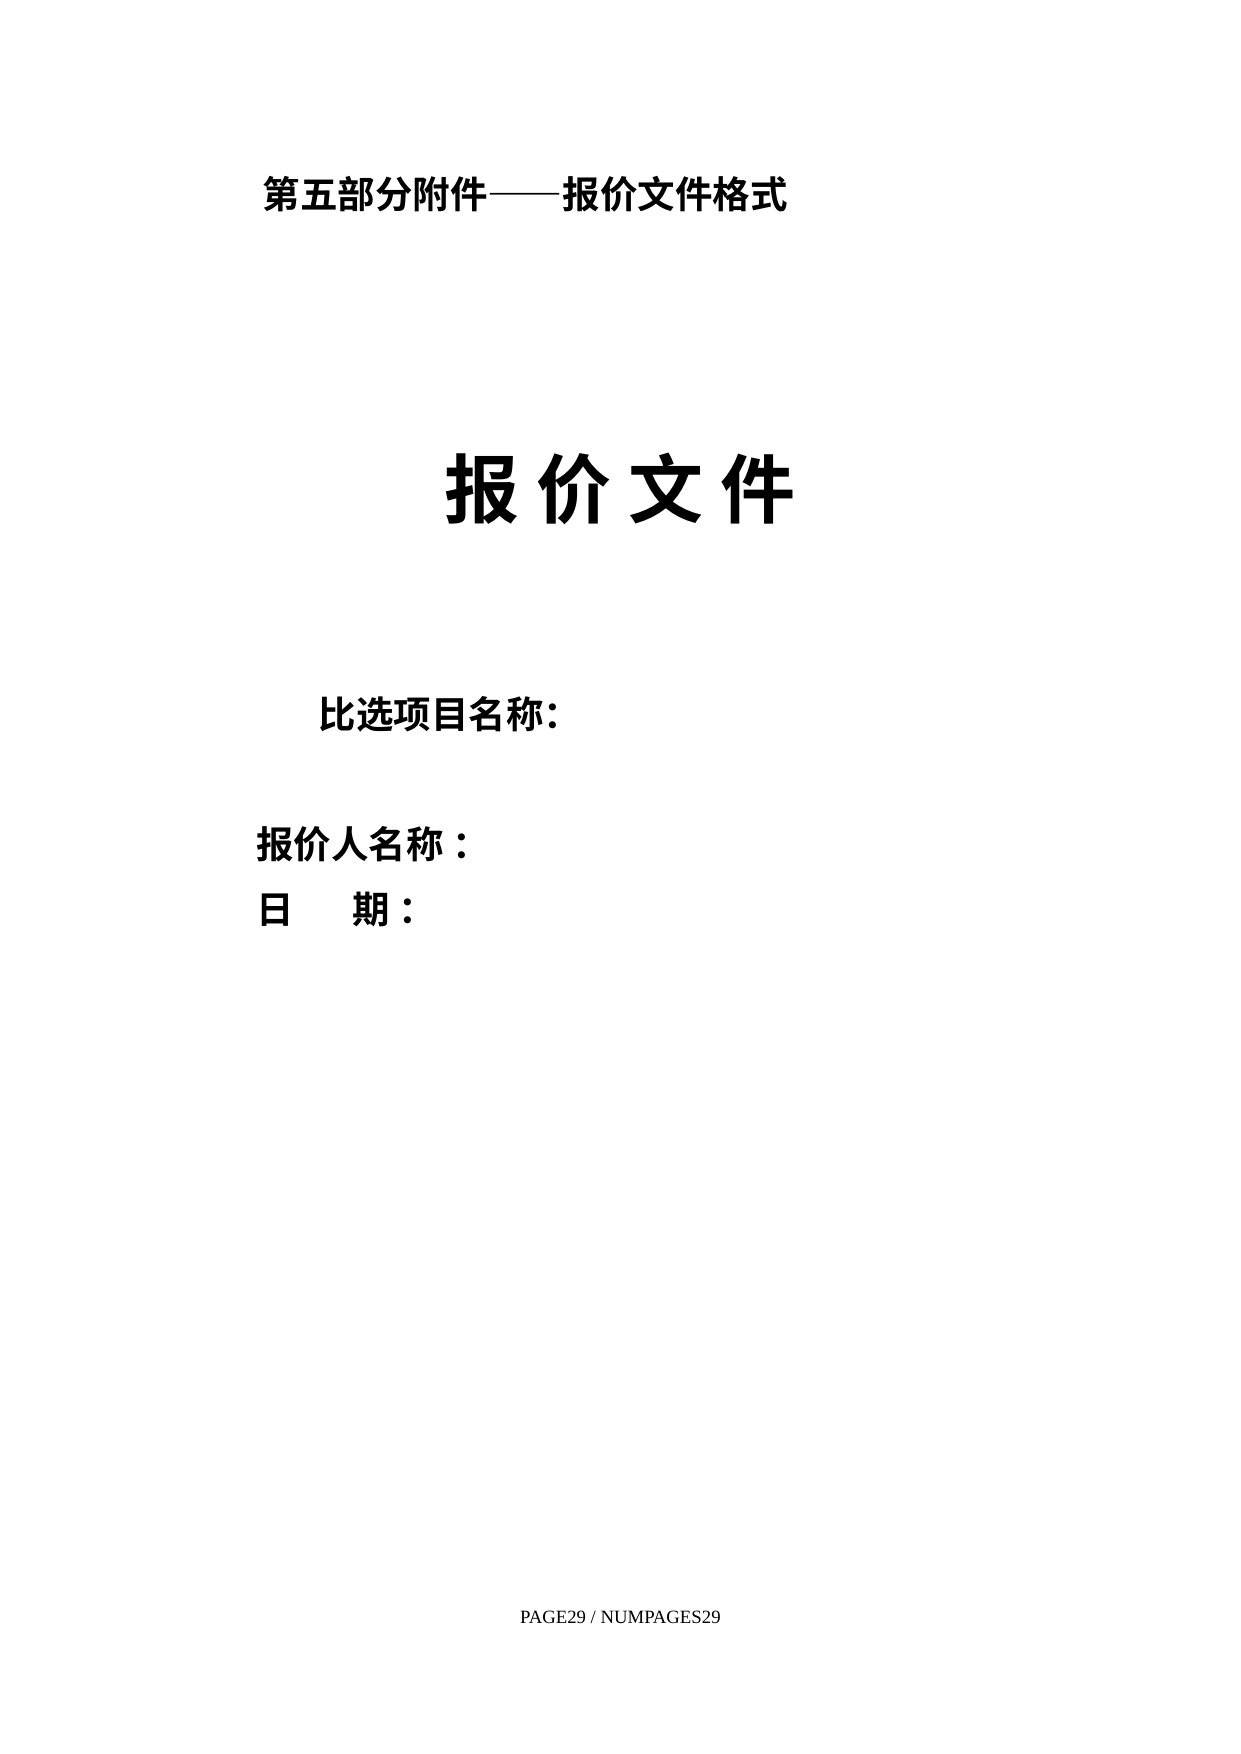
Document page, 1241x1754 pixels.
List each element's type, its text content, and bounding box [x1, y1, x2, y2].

text 第五部分附件——报价文件格式 [187, 160, 1053, 225]
text 报价人名称 ： [187, 810, 1053, 875]
text 日 期 ： [187, 875, 1053, 940]
text 报 价 文 件 [187, 420, 1053, 550]
text 比选项目名称： [187, 680, 1053, 745]
